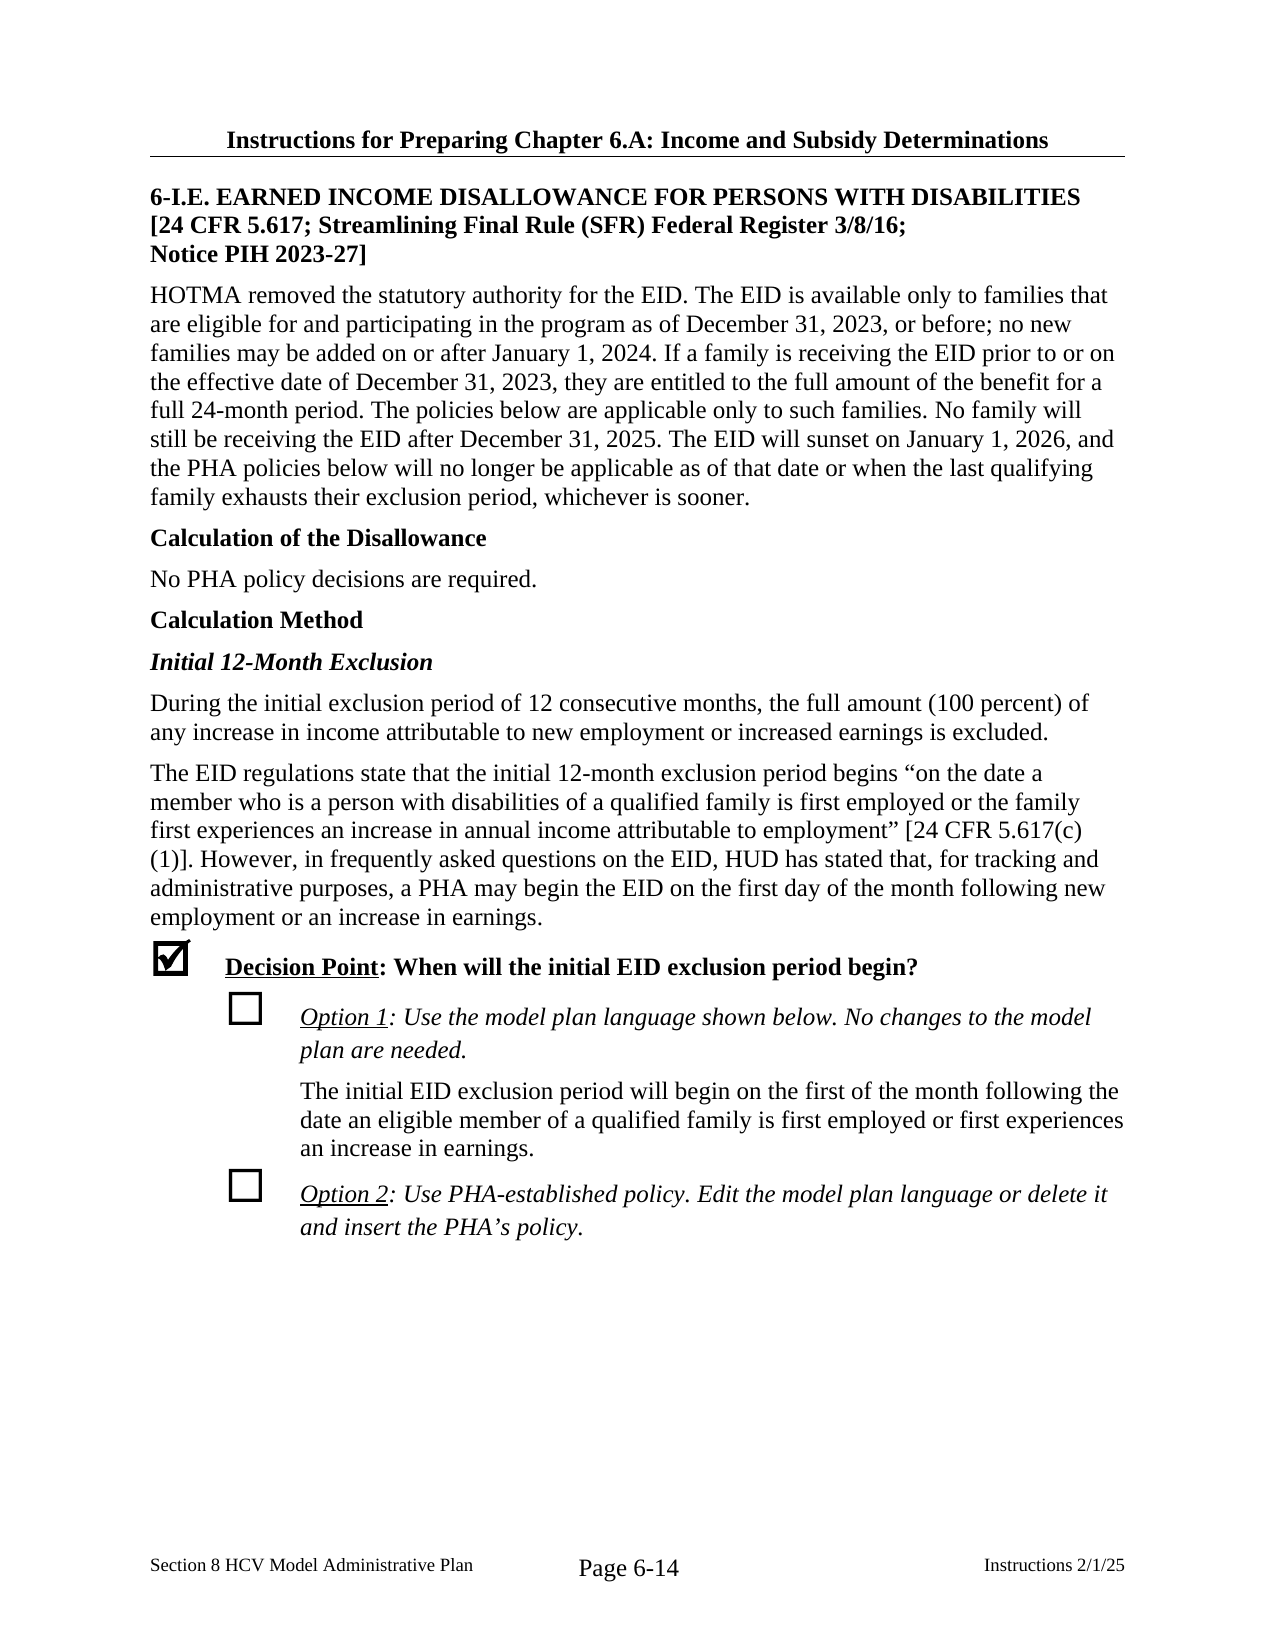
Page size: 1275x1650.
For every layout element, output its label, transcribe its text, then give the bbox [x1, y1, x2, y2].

text Decision Point: When will the initial EID exclusion period begin? [150, 943, 1125, 985]
text The EID regulations state that the initial 12-month exclusion period begins “on the date a member who is a person with disabilities of a qualified family is first employed or the family first experiences an increase in annual income attributable to employment” [24 CFR 5.617(c)(1)]. However, in frequently asked questions on the EID, HUD has stated that, for tracking and administrative purposes, a PHA may begin the EID on the first day of the month following new employment or an increase in earnings. [150, 758, 1125, 931]
text Calculation of the Disallowance [150, 523, 1125, 552]
text During the initial exclusion period of 12 consecutive months, the full amount (100 percent) of any increase in income attributable to new employment or increased earnings is excluded. [150, 688, 1125, 746]
text Calculation Method [150, 606, 1125, 634]
text Option 2: Use PHA-established policy. Edit the model plan language or delete it and insert the PHA’s policy. [225, 1171, 1125, 1241]
text Option 1: Use the model plan language shown below. No changes to the model plan are needed. [225, 993, 1125, 1063]
text The initial EID exclusion period will begin on the first of the month following the date an eligible member of a qualified family is first employed or first experiences an increase in earnings. [300, 1076, 1125, 1162]
text HOTMA removed the statutory authority for the EID. The EID is available only to families that are eligible for and participating in the program as of December 31, 2023, or before; no new families may be added on or after January 1, 2024. If a family is receiving the EID prior to or on the effective date of December 31, 2023, they are entitled to the full amount of the benefit for a full 24-month period. The policies below are applicable only to such families. No family will still be receiving the EID after December 31, 2025. The EID will sunset on January 1, 2026, and the PHA policies below will no longer be applicable as of that date or when the last qualifying family exhausts their exclusion period, whichever is sooner. [150, 281, 1125, 511]
text Initial 12-Month Exclusion [150, 647, 1125, 676]
text 6-I.E. EARNED INCOME DISALLOWANCE FOR PERSONS WITH DISABILITIES [24 CFR 5.617; Streamlining Final Rule (SFR) Federal Register 3/8/16; Notice PIH 2023-27] [150, 182, 1125, 268]
text No PHA policy decisions are required. [150, 564, 1125, 593]
